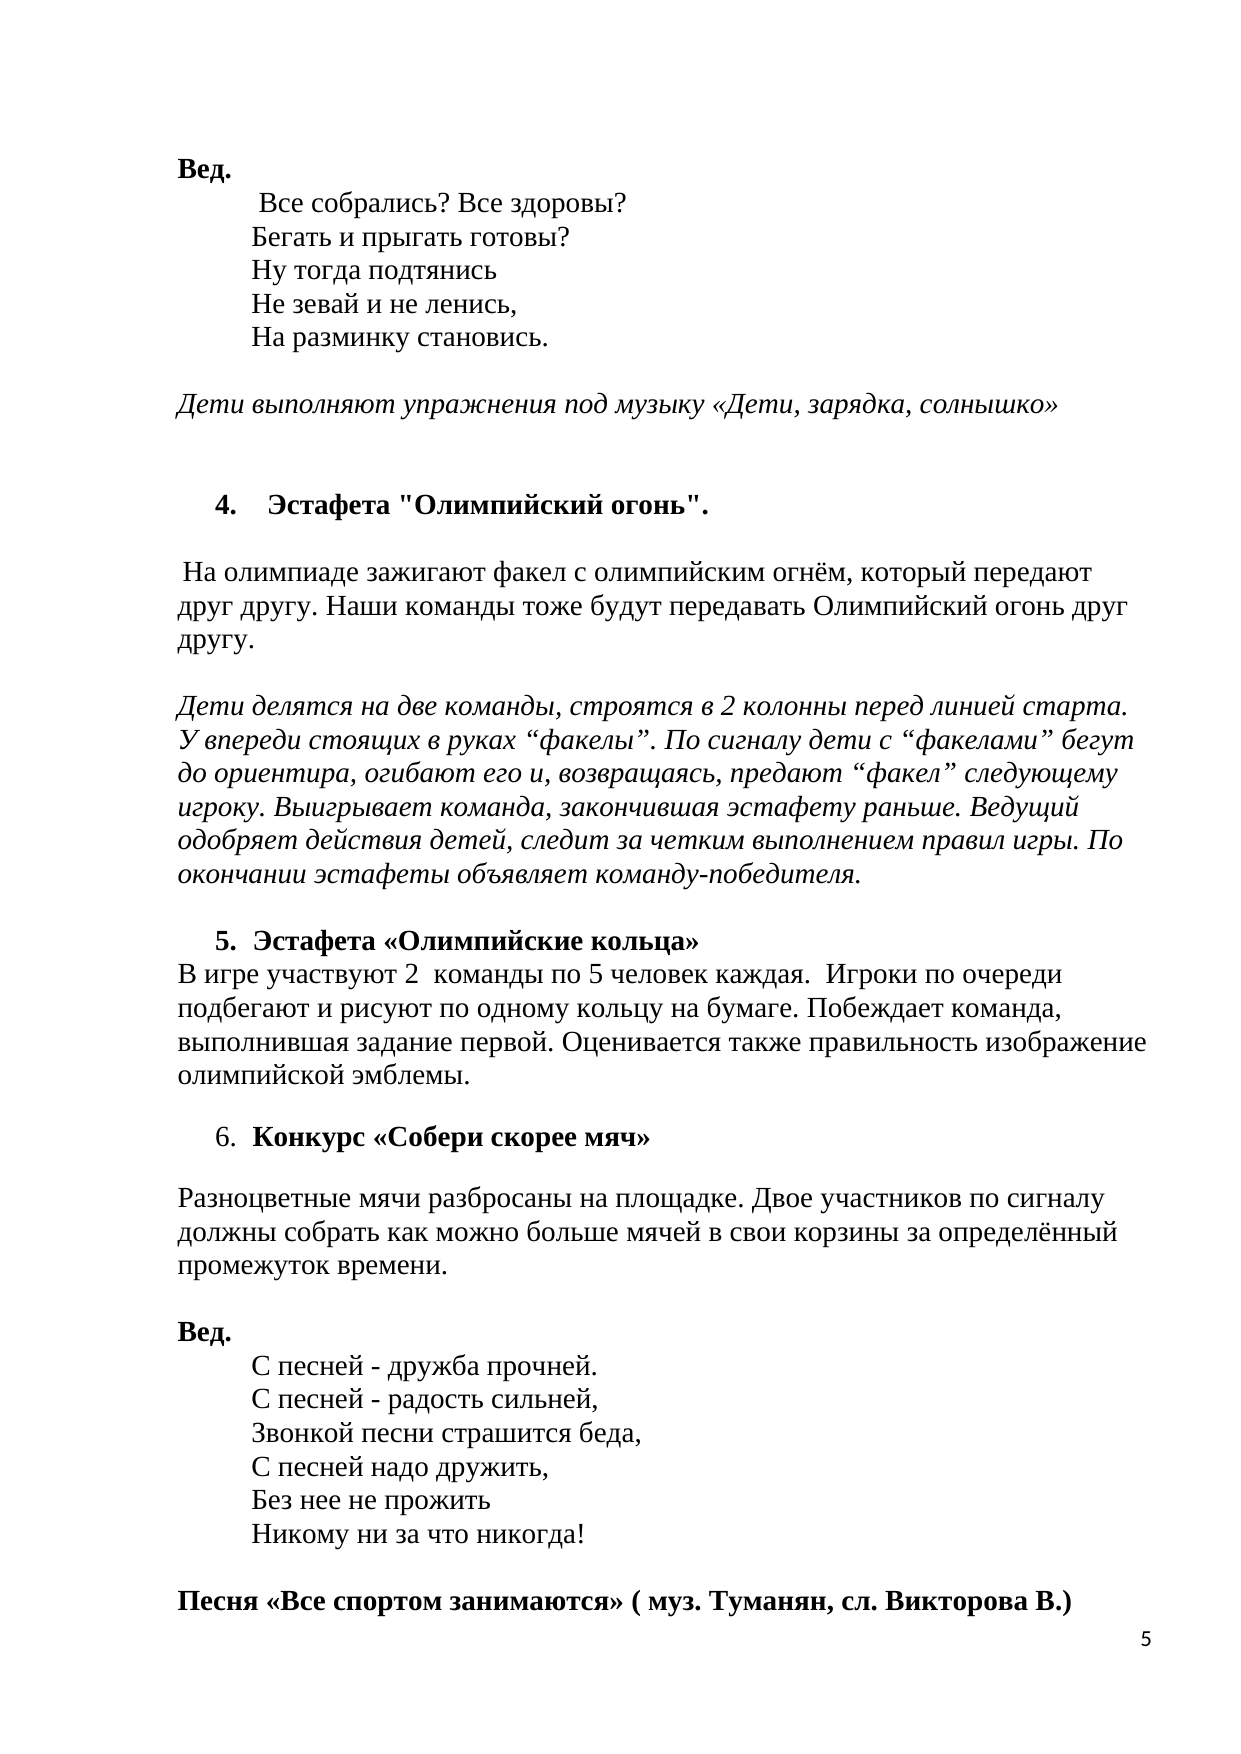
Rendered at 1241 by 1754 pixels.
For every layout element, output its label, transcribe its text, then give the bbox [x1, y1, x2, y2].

text С песней - радость сильней, [251, 1382, 1152, 1415]
text Все собрались? Все здоровы? [251, 185, 1152, 219]
text Песня «Все спортом занимаются» ( муз. Туманян, сл. Викторова В.) [177, 1583, 1152, 1616]
list Эстафета «Олимпийские кольца» [215, 923, 1152, 957]
text На разминку становись. [251, 319, 1152, 353]
list Конкурс «Собери скорее мяч» [215, 1119, 1152, 1180]
text Дети выполняют упражнения под музыку «Дети, зарядка, солнышко» [177, 386, 1152, 420]
text С песней надо дружить, [251, 1449, 1152, 1482]
text Вед. [177, 152, 1152, 185]
text С песней - дружба прочней. [251, 1348, 1152, 1382]
text Никому ни за что никогда! [251, 1516, 1152, 1549]
text Не зевай и не ленись, [251, 286, 1152, 319]
text Без нее не прожить [251, 1482, 1152, 1516]
text Ну тогда подтянись [251, 252, 1152, 286]
list Эстафета "Олимпийский огонь". [215, 487, 1152, 521]
text Вед. [177, 1314, 1152, 1348]
text Звонкой песни страшится беда, [251, 1415, 1152, 1449]
list В игре участвуют 2 команды по 5 человек каждая. Игроки по очереди подбегают и рисуют по одному кольцу на бумаге. Побеждает команда, выполнившая задание первой. Оценивается также правильность изображение олимпийской эмблемы. [177, 957, 1152, 1119]
text На олимпиаде зажигают факел с олимпийским огнём, который передают друг другу. Наши команды тоже будут передавать Олимпийский огонь друг другу. [177, 554, 1152, 655]
text Разноцветные мячи разбросаны на площадке. Двое участников по сигналу должны собрать как можно больше мячей в свои корзины за определённый промежуток времени. [177, 1180, 1152, 1281]
text Бегать и прыгать готовы? [251, 219, 1152, 252]
text Дети делятся на две команды, строятся в 2 колонны перед линией старта. У впереди стоящих в руках “факелы”. По сигналу дети с “факелами” бегут до ориентира, огибают его и, возвращаясь, предают “факел” следующему игроку. Выигрывает команда, закончившая эстафету раньше. Ведущий одобряет действия детей, следит за четким выполнением правил игры. По окончании эстафеты объявляет команду-победителя. [177, 688, 1152, 889]
